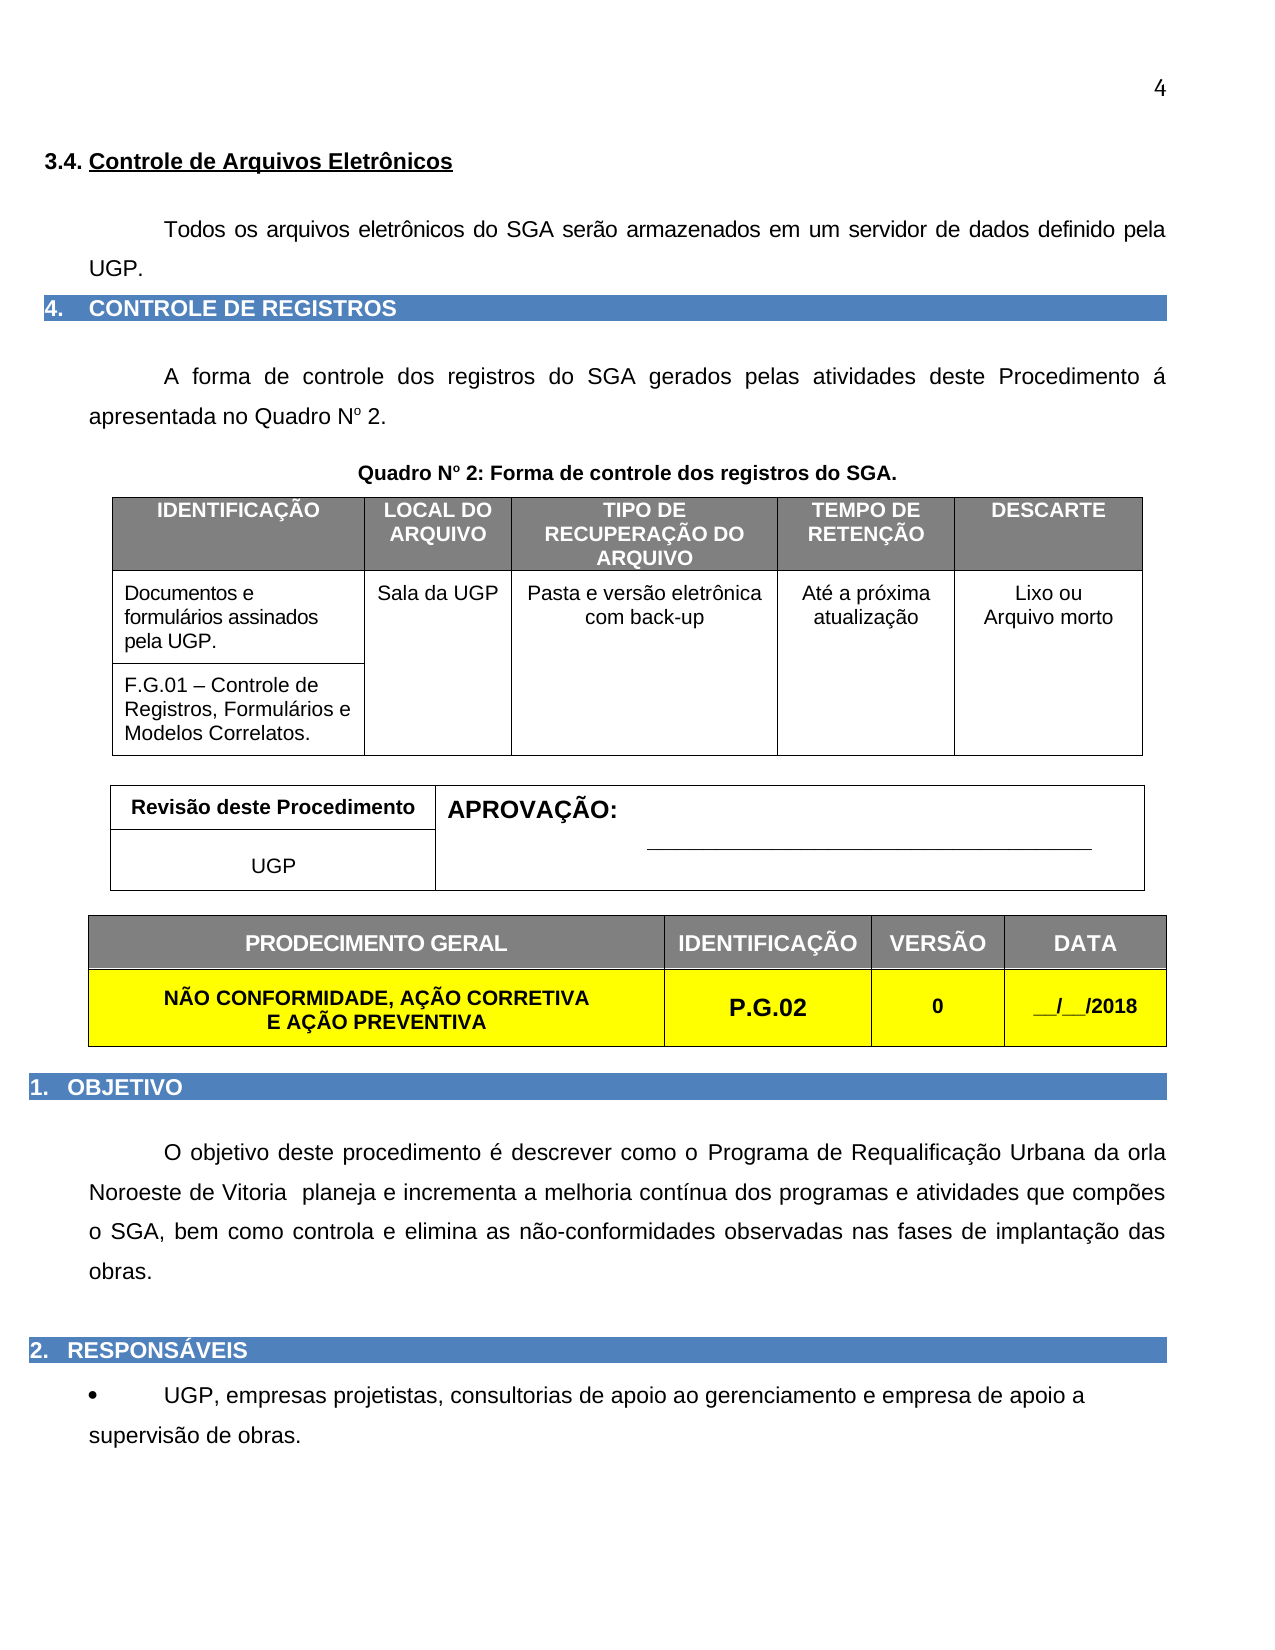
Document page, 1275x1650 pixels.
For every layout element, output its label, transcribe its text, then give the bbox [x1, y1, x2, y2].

table_header PRODECIMENTO GERAL [89, 916, 664, 968]
table_header VERSÃO [872, 916, 1004, 968]
text O objetivo deste procedimento é descrever como o Programa de Requalificação Urbana da orla Noroeste de Vitoria planeja e incrementa a melhoria contínua dos programas e atividades que compões o SGA, bem como controla e elimina as não-conformidades observadas nas fases de implantação das obras. [89, 1139, 1167, 1284]
text Quadro No 2: Forma de controle dos registros do SGA. [89, 461, 1167, 485]
table_header TEMPO DE RETENÇÃO [778, 498, 954, 570]
list Controle de Arquivos Eletrônicos [44, 148, 1167, 174]
list CONTROLE DE REGISTROS [44, 295, 1167, 321]
table_cell 0 [872, 970, 1004, 1046]
list RESPONSÁVEIS [29, 1337, 1167, 1363]
list UGP, empresas projetistas, consultorias de apoio ao gerenciamento e empresa de apoio a supervisão de obras. [89, 1382, 1167, 1448]
table_cell Lixo ou Arquivo morto [955, 571, 1142, 755]
text Todos os arquivos eletrônicos do SGA serão armazenados em um servidor de dados definido pela UGP. [89, 216, 1167, 282]
table_header TIPO DE RECUPERAÇÃO DO ARQUIVO [512, 498, 777, 570]
table_cell P.G.02 [665, 970, 871, 1046]
table_cell Documentos e formulários assinados pela UGP. [113, 571, 364, 662]
table_header LOCAL DO ARQUIVO [365, 498, 511, 570]
table_header IDENTIFICAÇÃO [665, 916, 871, 968]
table_cell UGP [111, 830, 435, 890]
table_header DATA [1005, 916, 1166, 968]
table_header APROVAÇÃO: ________________________________ [436, 786, 1144, 890]
table_cell Sala da UGP [365, 571, 511, 755]
text A forma de controle dos registros do SGA gerados pelas atividades deste Procedimento á apresentada no Quadro No 2. [89, 363, 1167, 429]
table_cell NÃO CONFORMIDADE, AÇÃO CORRETIVA E AÇÃO PREVENTIVA [89, 970, 664, 1046]
table_cell F.G.01 – Controle de Registros, Formulários e Modelos Correlatos. [113, 664, 364, 755]
table_cell Até a próxima atualização [778, 571, 954, 755]
table_header IDENTIFICAÇÃO [113, 498, 364, 570]
table_cell __/__/2018 [1005, 970, 1166, 1046]
table_cell Pasta e versão eletrônica com back-up [512, 571, 777, 755]
table_header DESCARTE [955, 498, 1142, 570]
list OBJETIVO [29, 1073, 1167, 1100]
table_header Revisão deste Procedimento [111, 786, 435, 829]
